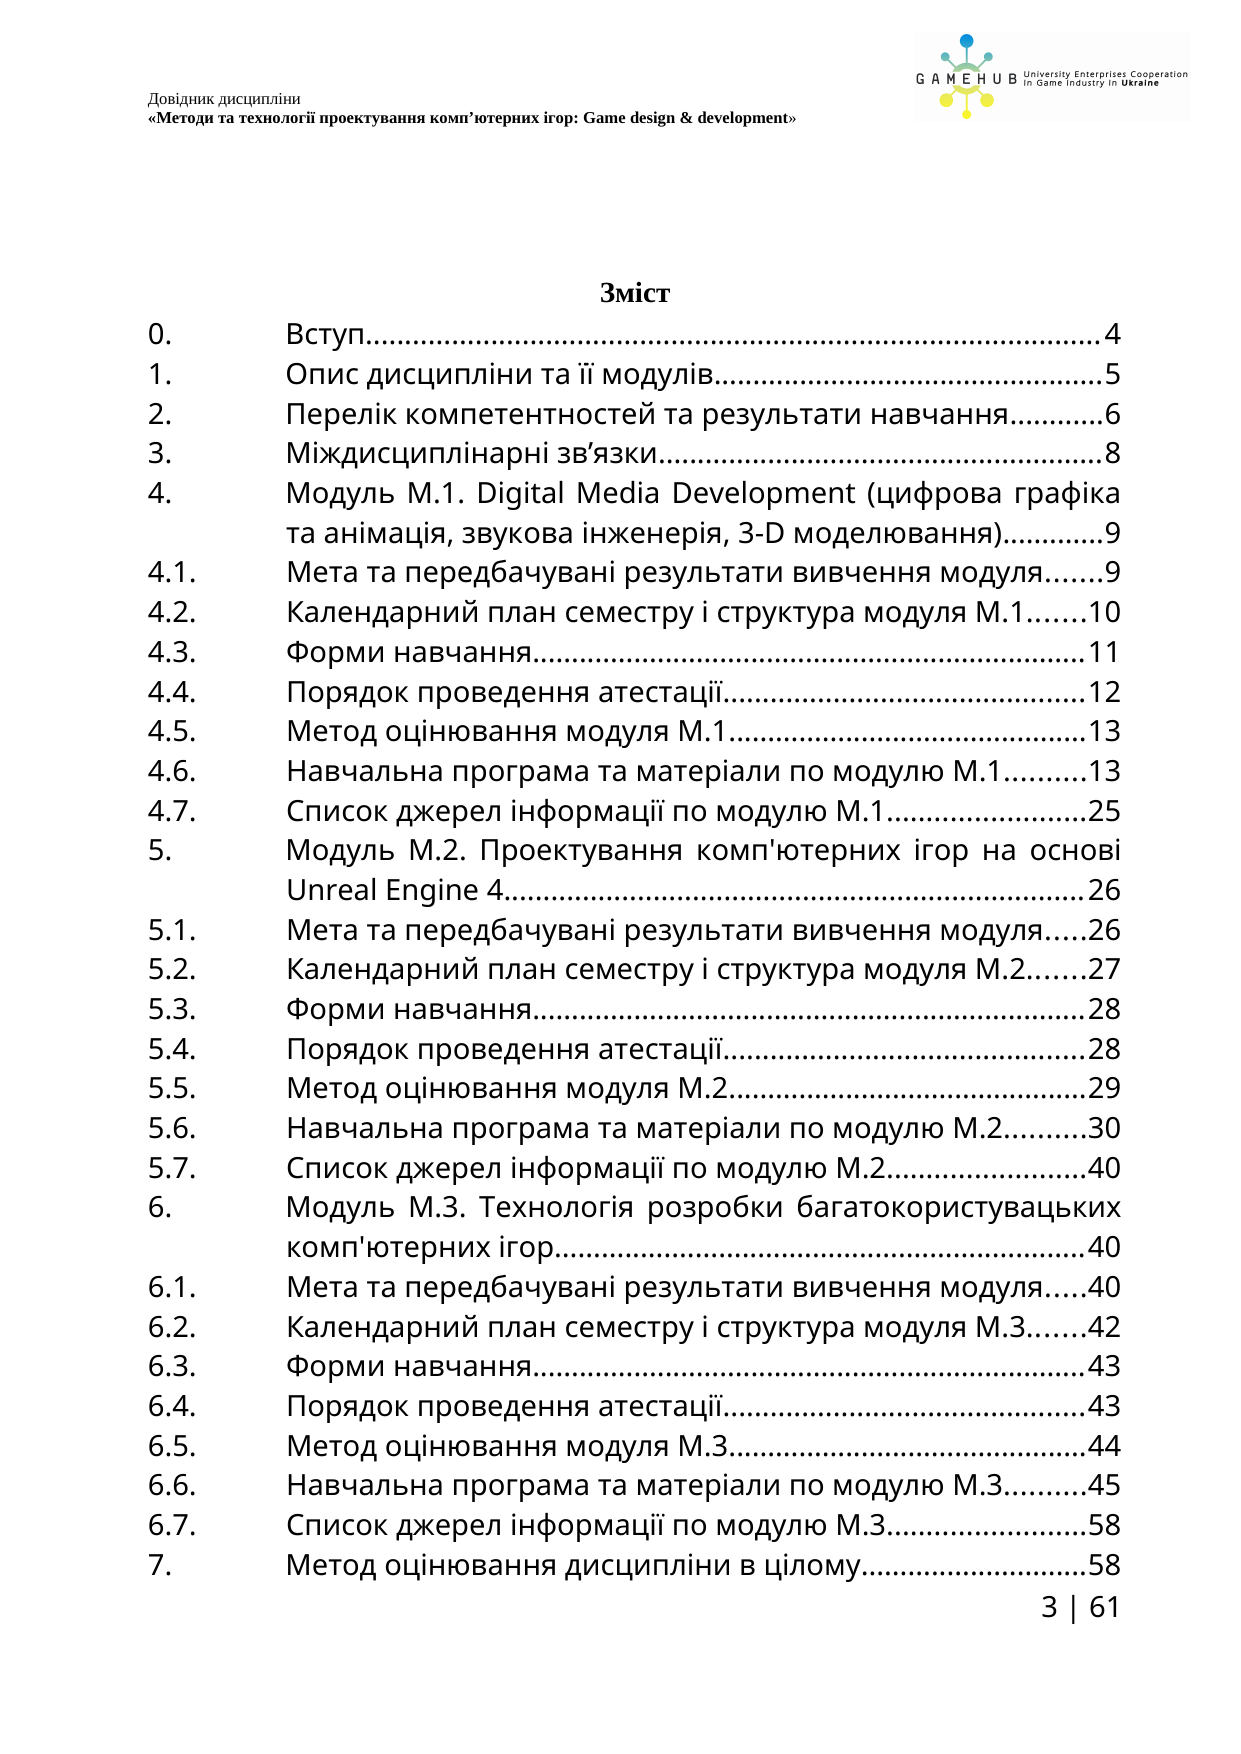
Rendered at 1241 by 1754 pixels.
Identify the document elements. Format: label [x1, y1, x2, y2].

picture [914, 32, 1192, 122]
